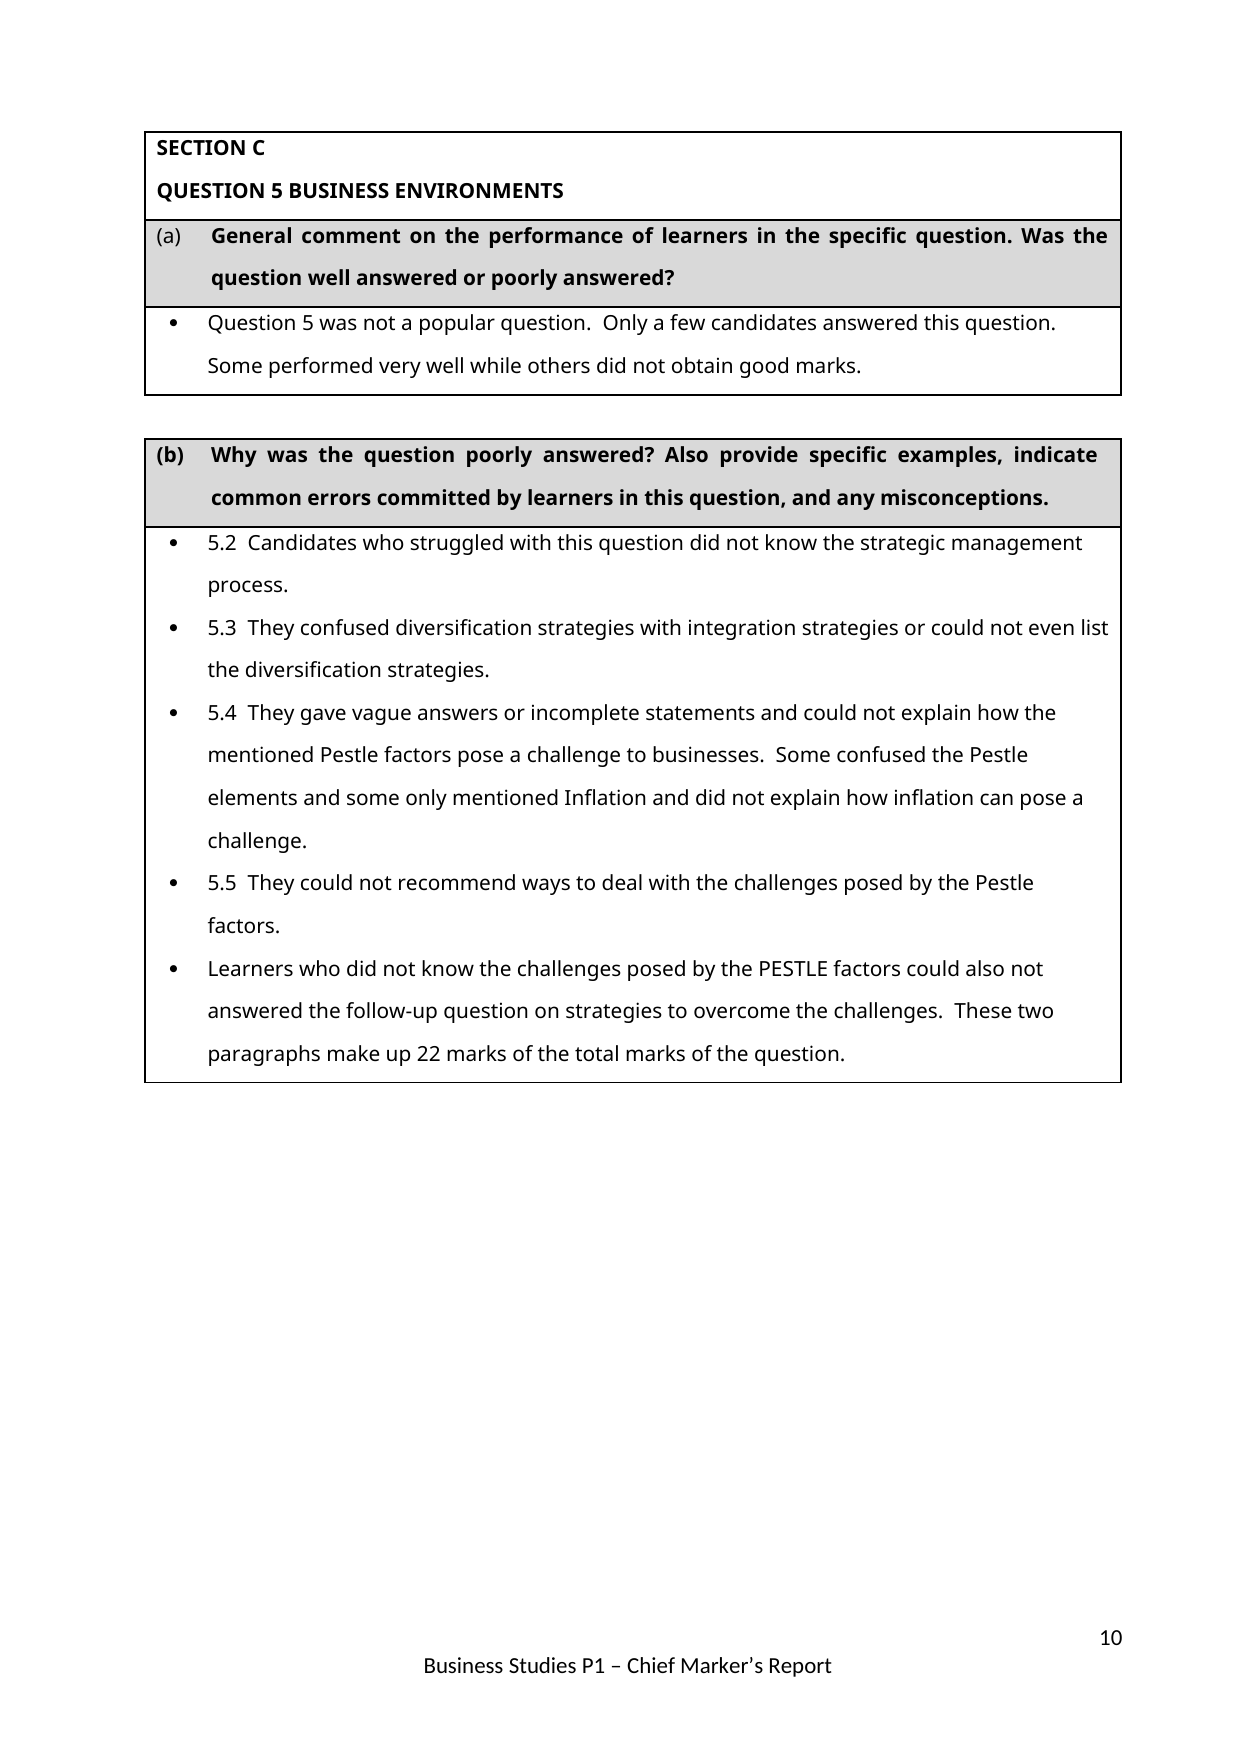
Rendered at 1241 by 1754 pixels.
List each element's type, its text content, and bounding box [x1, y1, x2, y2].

table_cell (a) General comment on the performance of learners in the specific question. Was the question well answered or poorly answered? [146, 221, 1120, 306]
table_cell Question 5 was not a popular question. Only a few candidates answered this question. Some performed very well while others did not obtain good marks. [146, 308, 1120, 393]
table_cell 5.2 Candidates who struggled with this question did not know the strategic management process. 5.3 They confused diversification strategies with integration strategies or could not even list the diversification strategies. 5.4 They gave vague answers or incomplete statements and could not explain how the mentioned Pestle factors pose a challenge to businesses. Some confused the Pestle elements and some only mentioned Inflation and did not explain how inflation can pose a challenge. 5.5 They could not recommend ways to deal with the challenges posed by the Pestle factors. Learners who did not know the challenges posed by the PESTLE factors could also not answered the follow-up question on strategies to overcome the challenges. These two paragraphs make up 22 marks of the total marks of the question. [146, 528, 1120, 1082]
table_header SECTION C QUESTION 5 BUSINESS ENVIRONMENTS [146, 133, 1120, 219]
table_header (b) Why was the question poorly answered? Also provide specific examples, indicate common errors committed by learners in this question, and any misconceptions. [146, 440, 1120, 526]
